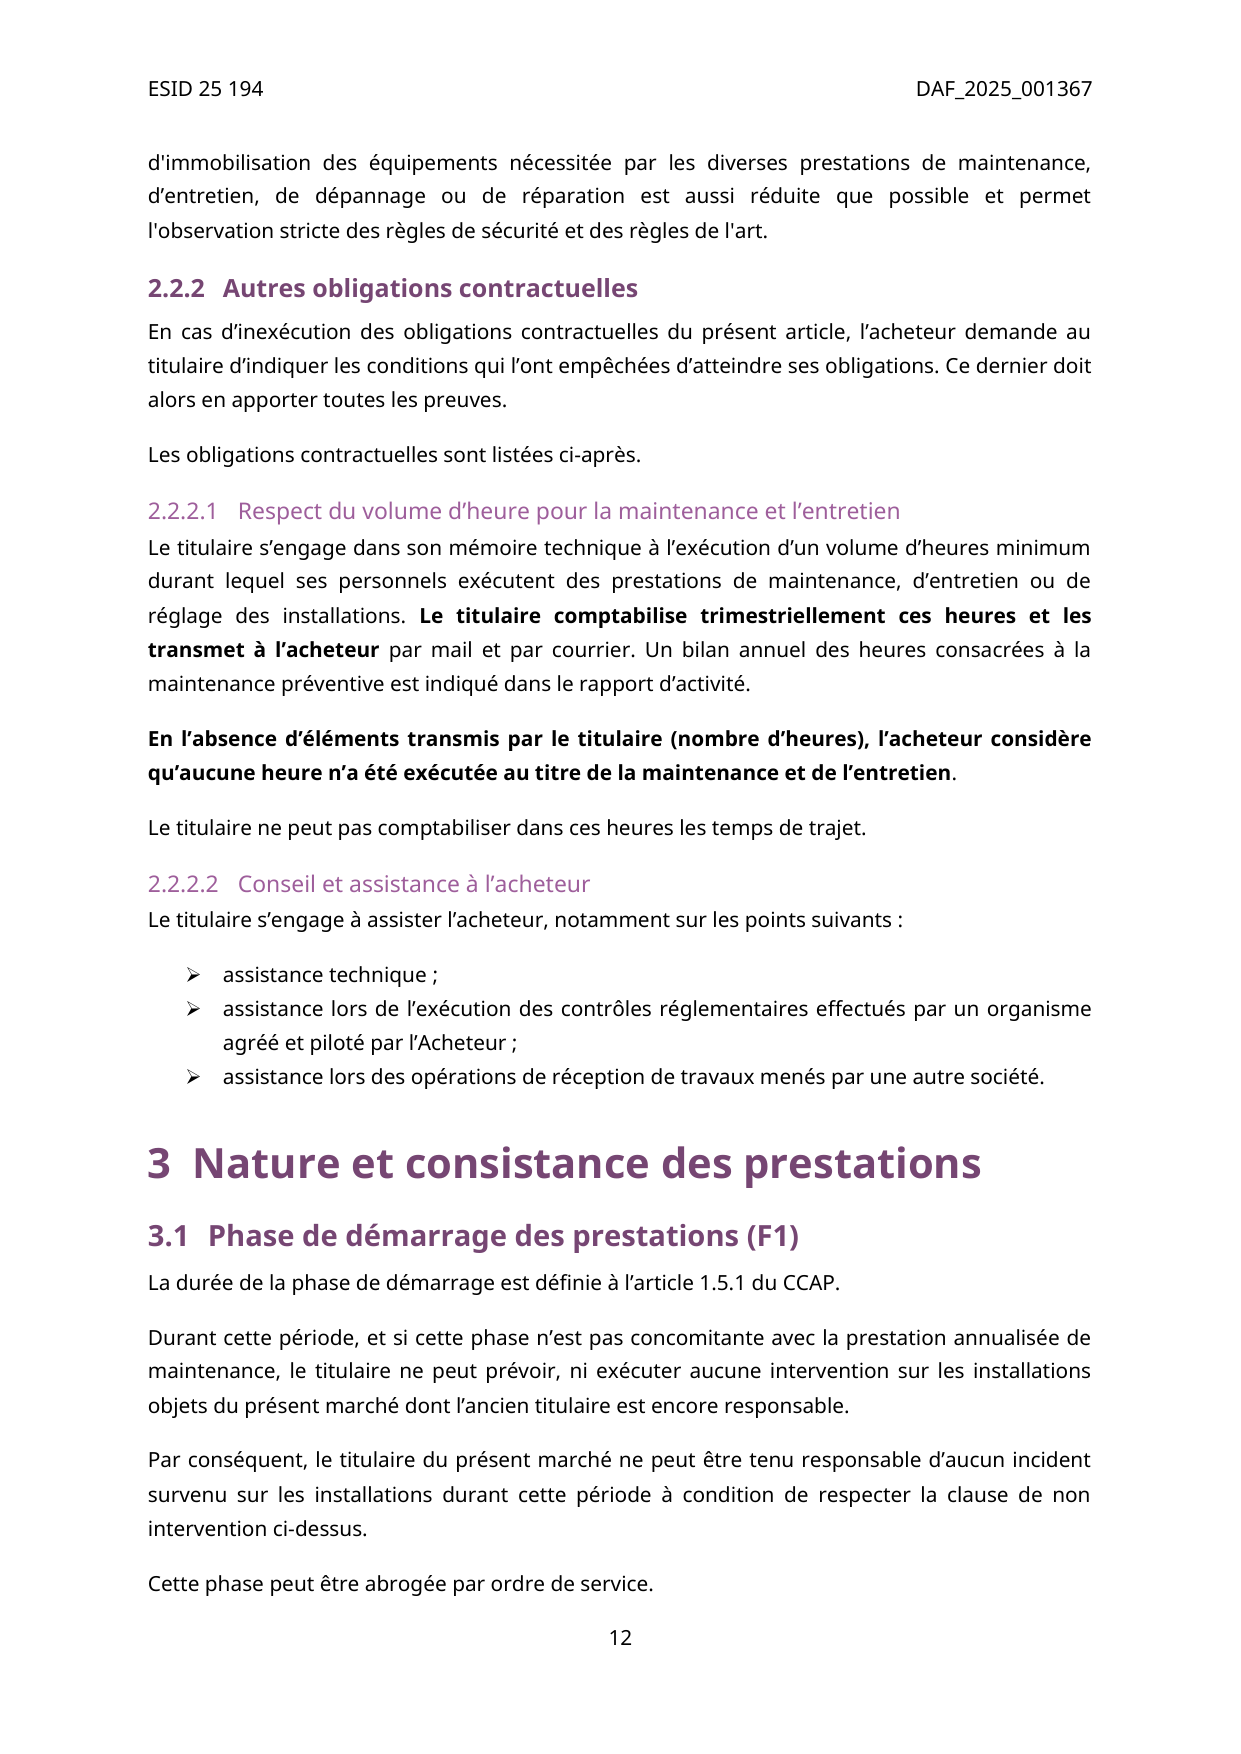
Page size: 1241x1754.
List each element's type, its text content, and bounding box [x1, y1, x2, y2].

text Le titulaire s’engage à assister l’acheteur, notamment sur les points suivants : [148, 905, 1093, 933]
text Par conséquent, le titulaire du présent marché ne peut être tenu responsable d’aucun incident survenu sur les installations durant cette période à condition de respecter la clause de non intervention ci-dessus. [148, 1446, 1093, 1542]
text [148, 148, 1093, 244]
subtitle Phase de démarrage des prestations (F1) [148, 1216, 1093, 1255]
text Le titulaire ne peut pas comptabiliser dans ces heures les temps de trajet. [148, 813, 1093, 841]
text Le titulaire s’engage dans son mémoire technique à l’exécution d’un volume d’heures minimum durant lequel ses personnels exécutent des prestations de maintenance, d’entretien ou de réglage des installations. Le titulaire comptabilise trimestriellement ces heures et les transmet à l’acheteur par mail et par courrier. Un bilan annuel des heures consacrées à la maintenance préventive est indiqué dans le rapport d’activité. [148, 533, 1093, 697]
text Durant cette période, et si cette phase n’est pas concomitante avec la prestation annualisée de maintenance, le titulaire ne peut prévoir, ni exécuter aucune intervention sur les installations objets du présent marché dont l’ancien titulaire est encore responsable. [148, 1323, 1093, 1419]
list assistance lors de l’exécution des contrôles réglementaires effectués par un organisme agréé et piloté par l’Acheteur ; [185, 994, 1093, 1057]
text La durée de la phase de démarrage est définie à l’article 1.5.1 du CCAP. [148, 1268, 1093, 1296]
list assistance lors des opérations de réception de travaux menés par une autre société. [185, 1062, 1093, 1091]
subtitle Autres obligations contractuelles [148, 271, 1093, 305]
text En l’absence d’éléments transmis par le titulaire (nombre d’heures), l’acheteur considère qu’aucune heure n’a été exécutée au titre de la maintenance et de l’entretien. [148, 724, 1093, 786]
list assistance technique ; [185, 960, 1093, 988]
text En cas d’inexécution des obligations contractuelles du présent article, l’acheteur demande au titulaire d’indiquer les conditions qui l’ont empêchées d’atteindre ses obligations. Ce dernier doit alors en apporter toutes les preuves. [148, 317, 1093, 414]
subtitle Nature et consistance des prestations [148, 1134, 1093, 1191]
text Cette phase peut être abrogée par ordre de service. [148, 1569, 1093, 1597]
subtitle Respect du volume d’heure pour la maintenance et l’entretien [148, 495, 1093, 526]
text Les obligations contractuelles sont listées ci-après. [148, 440, 1093, 469]
subtitle Conseil et assistance à l’acheteur [148, 868, 1093, 899]
